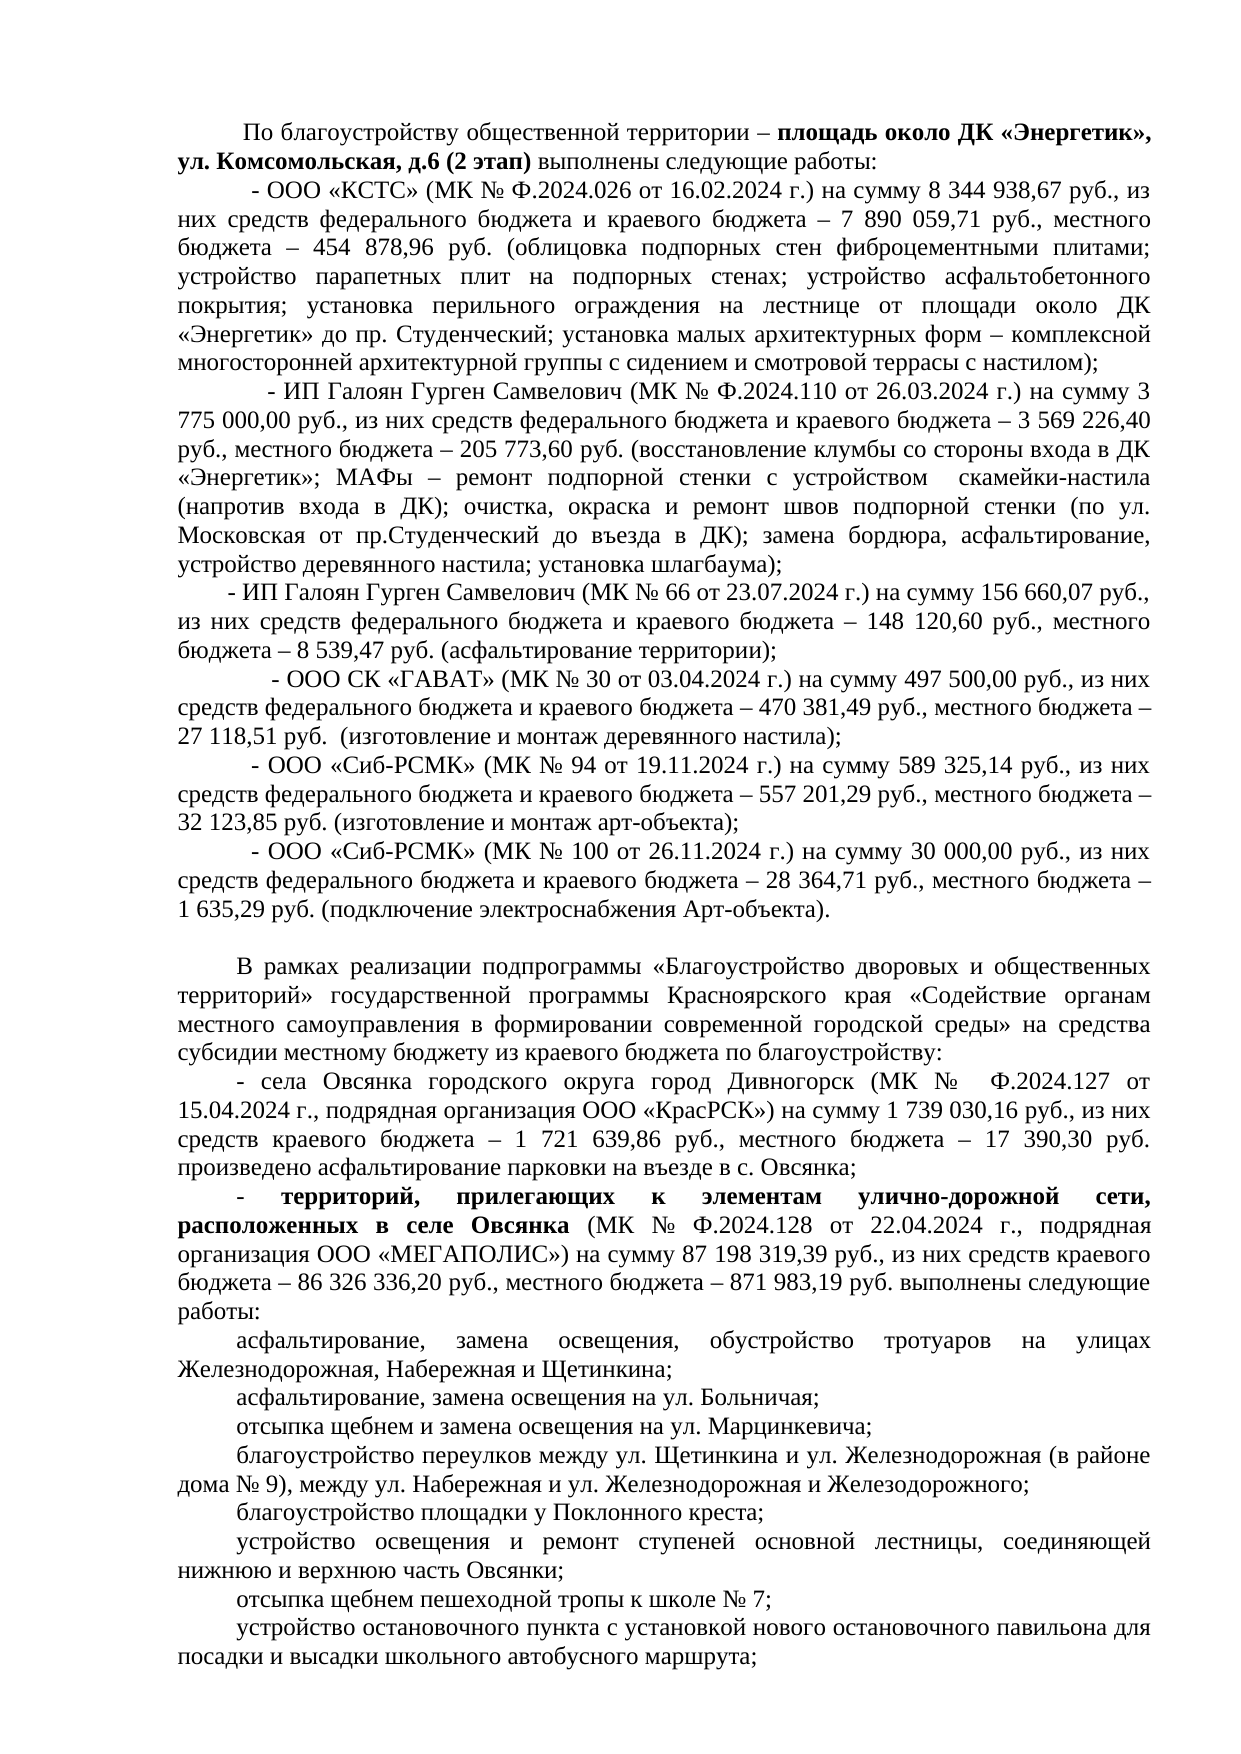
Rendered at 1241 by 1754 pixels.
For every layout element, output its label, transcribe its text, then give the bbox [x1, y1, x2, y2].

text устройство остановочного пункта с установкой нового остановочного павильона для посадки и высадки школьного автобусного маршрута; [177, 1612, 1152, 1670]
text - ООО «Сиб-РСМК» (МК № 94 от 19.11.2024 г.) на сумму 589 325,14 руб., из них средств федерального бюджета и краевого бюджета – 557 201,29 руб., местного бюджета – 32 123,85 руб. (изготовление и монтаж арт-объекта); [177, 750, 1152, 836]
text В рамках реализации подпрограммы «Благоустройство дворовых и общественных территорий» государственной программы Красноярского края «Содействие органам местного самоуправления в формировании современной городской среды» на средства субсидии местному бюджету из краевого бюджета по благоустройству: [177, 951, 1152, 1066]
text - села Овсянка городского округа город Дивногорск (МК № Ф.2024.127 от 15.04.2024 г., подрядная организация ООО «КрасРСК») на сумму 1 739 030,16 руб., из них средств краевого бюджета – 1 721 639,86 руб., местного бюджета – 17 390,30 руб. произведено асфальтирование парковки на въезде в с. Овсянка; [177, 1066, 1152, 1181]
text По благоустройству общественной территории – площадь около ДК «Энергетик», ул. Комсомольская, д.6 (2 этап) выполнены следующие работы: [177, 117, 1152, 175]
text - ООО «КСТС» (МК № Ф.2024.026 от 16.02.2024 г.) на сумму 8 344 938,67 руб., из них средств федерального бюджета и краевого бюджета – 7 890 059,71 руб., местного бюджета – 454 878,96 руб. (облицовка подпорных стен фиброцементными плитами; устройство парапетных плит на подпорных стенах; устройство асфальтобетонного покрытия; установка перильного ограждения на лестнице от площади около ДК «Энергетик» до пр. Студенческий; установка малых архитектурных форм – комплексной многосторонней архитектурной группы с сидением и смотровой террасы с настилом); [177, 175, 1152, 376]
text устройство освещения и ремонт ступеней основной лестницы, соединяющей нижнюю и верхнюю часть Овсянки; [177, 1526, 1152, 1584]
text благоустройство площадки у Поклонного креста; [177, 1497, 1152, 1526]
text - ИП Галоян Гурген Самвелович (МК № Ф.2024.110 от 26.03.2024 г.) на сумму 3 775 000,00 руб., из них средств федерального бюджета и краевого бюджета – 3 569 226,40 руб., местного бюджета – 205 773,60 руб. (восстановление клумбы со стороны входа в ДК «Энергетик»; МАФы – ремонт подпорной стенки с устройством скамейки-настила (напротив входа в ДК); очистка, окраска и ремонт швов подпорной стенки (по ул. Московская от пр.Студенческий до въезда в ДК); замена бордюра, асфальтирование, устройство деревянного настила; установка шлагбаума); [177, 376, 1152, 577]
text - ООО СК «ГАВАТ» (МК № 30 от 03.04.2024 г.) на сумму 497 500,00 руб., из них средств федерального бюджета и краевого бюджета – 470 381,49 руб., местного бюджета – 27 118,51 руб. (изготовление и монтаж деревянного настила); [177, 664, 1152, 750]
text асфальтирование, замена освещения, обустройство тротуаров на улицах Железнодорожная, Набережная и Щетинкина; [177, 1325, 1152, 1382]
text - территорий, прилегающих к элементам улично-дорожной сети, расположенных в селе Овсянка (МК № Ф.2024.128 от 22.04.2024 г., подрядная организация ООО «МЕГАПОЛИС») на сумму 87 198 319,39 руб., из них средств краевого бюджета – 86 326 336,20 руб., местного бюджета – 871 983,19 руб. выполнены следующие работы: [177, 1181, 1152, 1325]
text - ООО «Сиб-РСМК» (МК № 100 от 26.11.2024 г.) на сумму 30 000,00 руб., из них средств федерального бюджета и краевого бюджета – 28 364,71 руб., местного бюджета – 1 635,29 руб. (подключение электроснабжения Арт-объекта). [177, 836, 1152, 922]
text асфальтирование, замена освещения на ул. Больничая; [177, 1382, 1152, 1411]
text благоустройство переулков между ул. Щетинкина и ул. Железнодорожная (в районе дома № 9), между ул. Набережная и ул. Железнодорожная и Железодорожного; [177, 1440, 1152, 1497]
text - ИП Галоян Гурген Самвелович (МК № 66 от 23.07.2024 г.) на сумму 156 660,07 руб., из них средств федерального бюджета и краевого бюджета – 148 120,60 руб., местного бюджета – 8 539,47 руб. (асфальтирование территории); [177, 577, 1152, 664]
text отсыпка щебнем и замена освещения на ул. Марцинкевича; [177, 1411, 1152, 1440]
text отсыпка щебнем пешеходной тропы к школе № 7; [177, 1584, 1152, 1612]
